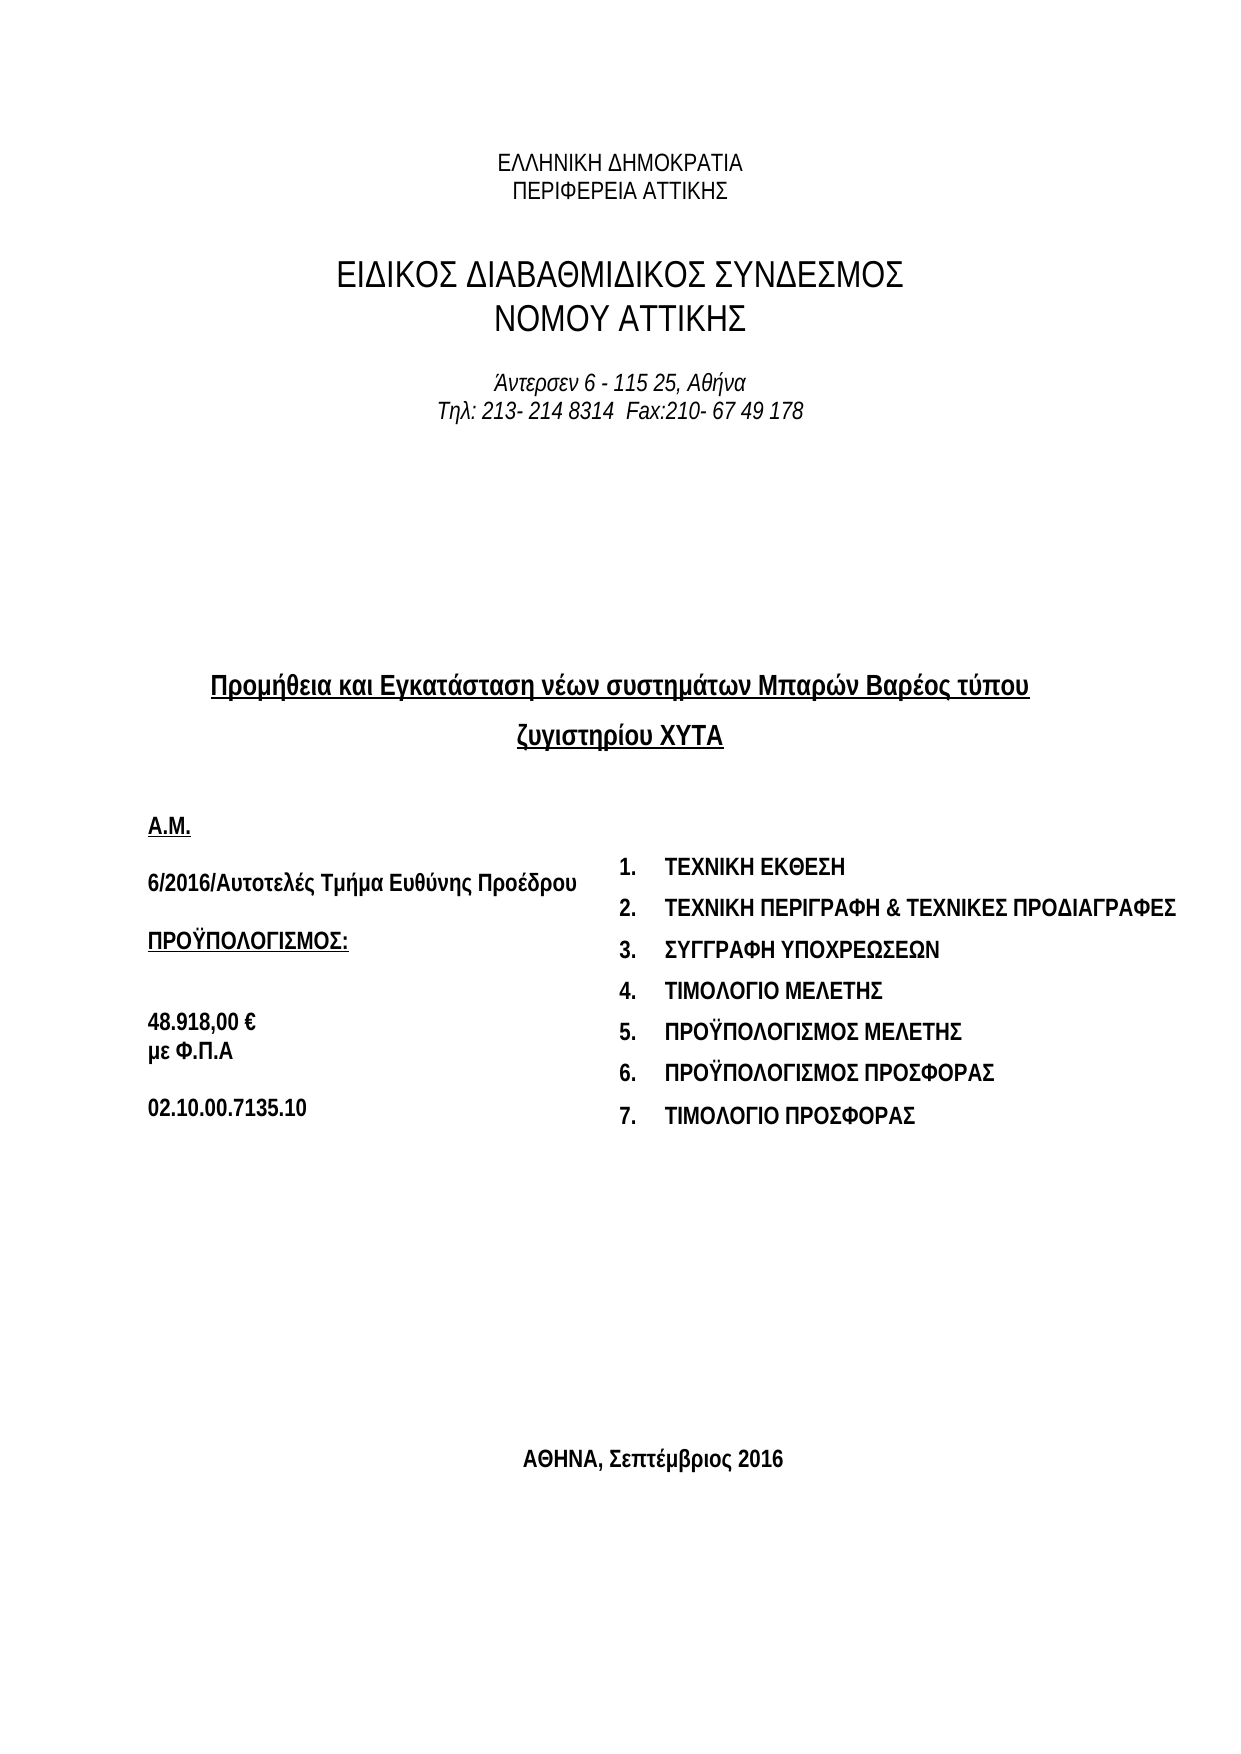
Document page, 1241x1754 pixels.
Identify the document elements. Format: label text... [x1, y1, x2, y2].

text ΕΙΔΙΚΟΣ ΔΙΑΒΑΘΜΙΔΙΚΟΣ ΣΥΝΔΕΣΜΟΣ [148, 253, 1092, 296]
table_header ΤΕΧΝΙΚΗ ΕΚΘΕΣΗ ΤΕΧΝΙΚΗ ΠΕΡΙΓΡΑΦΗ & ΤΕΧΝΙΚΕΣ ΠΡΟΔΙΑΓΡΑΦΕΣ ΣΥΓΓΡΑΦΗ ΥΠΟΧΡΕΩΣΕΩΝ ΤΙΜΟΛΟΓΙΟ ΜΕΛΕΤΗΣ ΠΡΟΫΠΟΛΟΓΙΣΜΟΣ ΜΕΛΕΤΗΣ ΠΡΟΫΠΟΛΟΓΙΣΜΟΣ ΠΡΟΣΦΟΡΑΣ ΤΙΜΟΛΟΓΙΟ ΠΡΟΣΦΟΡΑΣ [591, 811, 1240, 1187]
text ΝΟΜΟΥ ΑΤΤΙΚΗΣ [148, 296, 1092, 339]
text Προμήθεια και Εγκατάσταση νέων συστημάτων Μπαρών Βαρέος τύπου ζυγιστηρίου ΧΥΤΑ [148, 668, 1092, 752]
table_header Α.Μ. 6/2016/Αυτοτελές Τμήμα Ευθύνης Προέδρου ΠΡΟΫΠΟΛΟΓΙΣΜΟΣ: 48.918,00 € με Φ.Π.Α 02.10.00.7135.10 [136, 811, 591, 1187]
text ΠΕΡΙΦΕΡΕΙΑ ΑΤΤΙΚΗΣ [148, 176, 1092, 205]
text ΑΘΗΝΑ, Σεπτέμβριος 2016 [448, 1444, 1097, 1473]
text EΛΛΗΝΙΚΗ ΔΗΜΟΚΡΑΤΙΑ [148, 148, 1092, 176]
text Άντερσεν 6 - 115 25, Αθήνα [148, 367, 1092, 396]
text Τηλ: 213- 214 8314 Fax:210- 67 49 178 [148, 396, 1092, 425]
